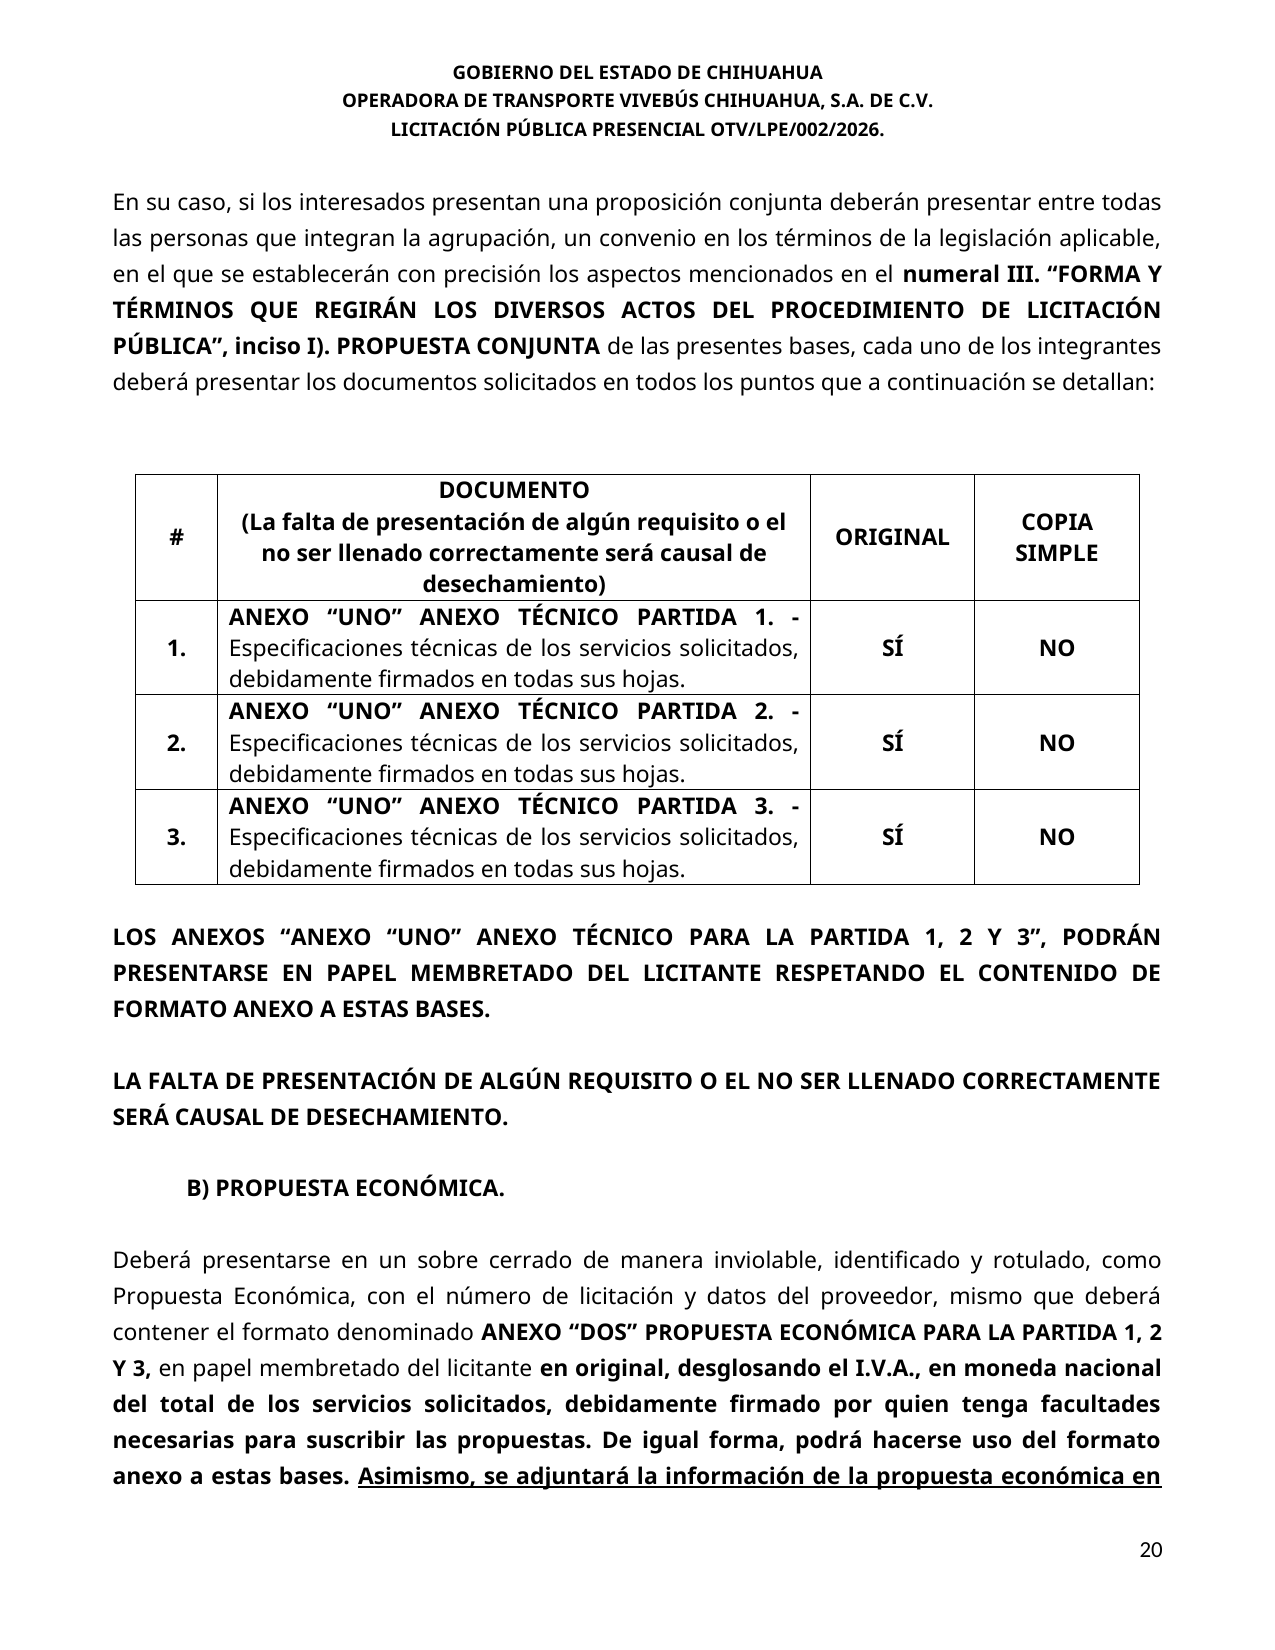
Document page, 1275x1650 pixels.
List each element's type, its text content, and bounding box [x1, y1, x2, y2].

table_cell ANEXO “UNO” ANEXO TÉCNICO PARTIDA 2. - Especificaciones técnicas de los servicios solicitados, debidamente firmados en todas sus hojas. [218, 695, 810, 789]
table_cell SÍ [811, 790, 974, 884]
table_cell ANEXO “UNO” ANEXO TÉCNICO PARTIDA 1. - Especificaciones técnicas de los servicios solicitados, debidamente firmados en todas sus hojas. [218, 601, 810, 694]
table_cell NO [975, 790, 1139, 884]
table_header # [136, 475, 217, 599]
table_cell 1. [136, 601, 217, 694]
table_cell NO [975, 695, 1139, 789]
table_cell 2. [136, 695, 217, 789]
table_cell 3. [136, 790, 217, 884]
text En su caso, si los interesados presentan una proposición conjunta deberán presentar entre todas las personas que integran la agrupación, un convenio en los términos de la legislación aplicable, en el que se establecerán con precisión los aspectos mencionados en el numeral III. “FORMA Y TÉRMINOS QUE REGIRÁN LOS DIVERSOS ACTOS DEL PROCEDIMIENTO DE LICITACIÓN PÚBLICA”, inciso I). PROPUESTA CONJUNTA de las presentes bases, cada uno de los integrantes deberá presentar los documentos solicitados en todos los puntos que a continuación se detallan: [112, 186, 1162, 397]
text B) PROPUESTA ECONÓMICA. [186, 1172, 1162, 1204]
table_cell NO [975, 601, 1139, 694]
table_cell SÍ [811, 695, 974, 789]
text LOS ANEXOS “ANEXO “UNO” ANEXO TÉCNICO PARA LA PARTIDA 1, 2 Y 3”, PODRÁN PRESENTARSE EN PAPEL MEMBRETADO DEL LICITANTE RESPETANDO EL CONTENIDO DE FORMATO ANEXO A ESTAS BASES. [112, 921, 1162, 1024]
table_cell ANEXO “UNO” ANEXO TÉCNICO PARTIDA 3. - Especificaciones técnicas de los servicios solicitados, debidamente firmados en todas sus hojas. [218, 790, 810, 884]
table_cell SÍ [811, 601, 974, 694]
table_header COPIA SIMPLE [975, 475, 1139, 599]
table_header ORIGINAL [811, 475, 974, 599]
text LA FALTA DE PRESENTACIÓN DE ALGÚN REQUISITO O EL NO SER LLENADO CORRECTAMENTE SERÁ CAUSAL DE DESECHAMIENTO. [112, 1064, 1162, 1132]
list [112, 1244, 1162, 1491]
table_header DOCUMENTO (La falta de presentación de algún requisito o el no ser llenado correctamente será causal de desechamiento) [218, 475, 810, 599]
